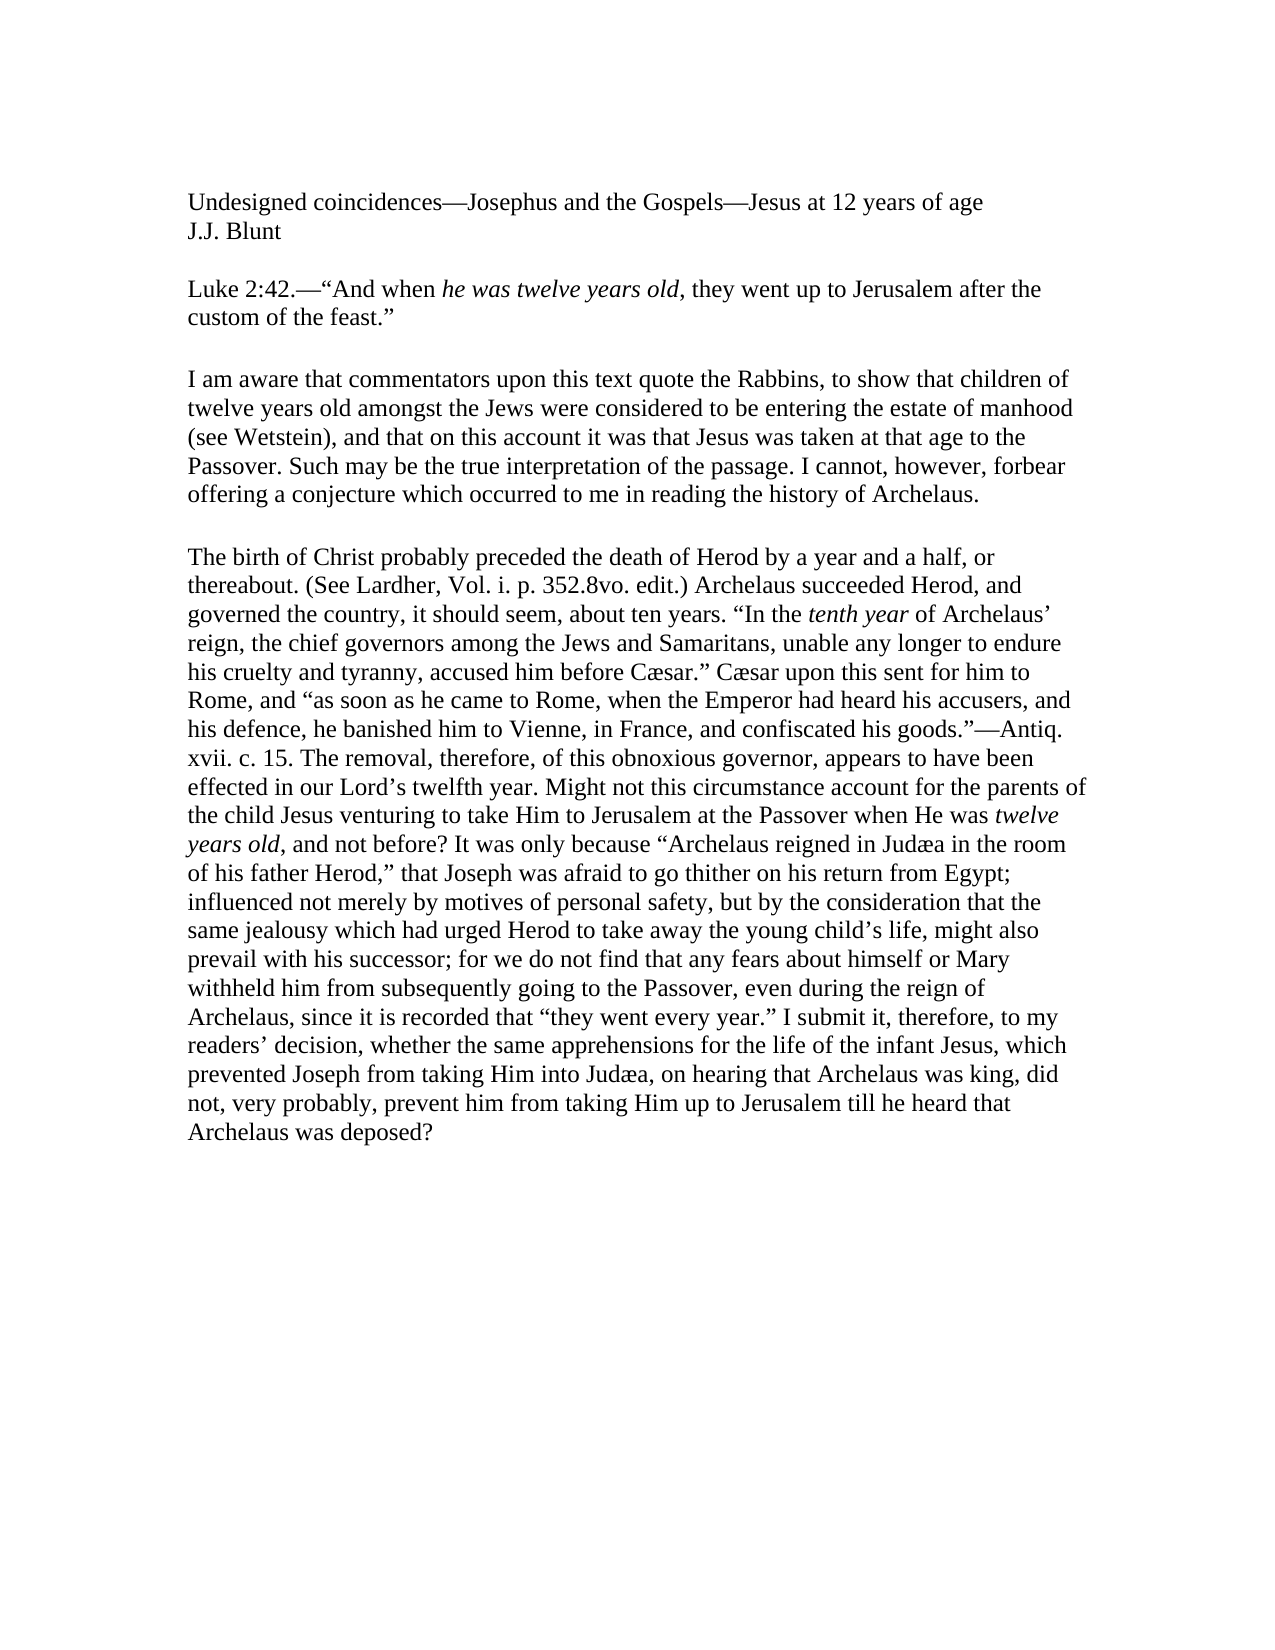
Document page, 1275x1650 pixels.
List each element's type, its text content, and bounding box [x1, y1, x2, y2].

text The birth of Christ probably preceded the death of Herod by a year and a half, or thereabout. (See Lardher, Vol. i. p. 352.8vo. edit.) Archelaus succeeded Herod, and governed the country, it should seem, about ten years. “In the tenth year of Archelaus’ reign, the chief governors among the Jews and Samaritans, unable any longer to endure his cruelty and tyranny, accused him before Cæsar.” Cæsar upon this sent for him to Rome, and “as soon as he came to Rome, when the Emperor had heard his accusers, and his defence, he banished him to Vienne, in France, and confiscated his goods.”—Antiq. xvii. c. 15. The removal, therefore, of this obnoxious governor, appears to have been effected in our Lord’s twelfth year. Might not this circumstance account for the parents of the child Jesus venturing to take Him to Jerusalem at the Passover when He was twelve years old, and not before? It was only because “Archelaus reigned in Judæa in the room of his father Herod,” that Joseph was afraid to go thither on his return from Egypt; influenced not merely by motives of personal safety, but by the consideration that the same jealousy which had urged Herod to take away the young child’s life, might also prevail with his successor; for we do not find that any fears about himself or Mary withheld him from subsequently going to the Passover, even during the reign of Archelaus, since it is recorded that “they went every year.” I submit it, therefore, to my readers’ decision, whether the same apprehensions for the life of the infant Jesus, which prevented Joseph from taking Him into Judæa, on hearing that Archelaus was king, did not, very probably, prevent him from taking Him up to Jerusalem till he heard that Archelaus was deposed? [187, 542, 1087, 1145]
text Undesigned coincidences—Josephus and the Gospels—Jesus at 12 years of age [187, 187, 1087, 216]
text I am aware that commentators upon this text quote the Rabbins, to show that children of twelve years old amongst the Jews were considered to be entering the estate of manhood (see Wetstein), and that on this account it was that Jesus was taken at that age to the Passover. Such may be the true interpretation of the passage. I cannot, however, forbear offering a conjecture which occurred to me in reading the history of Archelaus. [187, 364, 1087, 508]
text J.J. Blunt [187, 216, 1087, 245]
text Luke 2:42.—“And when he was twelve years old, they went up to Jerusalem after the custom of the feast.” [187, 274, 1087, 331]
